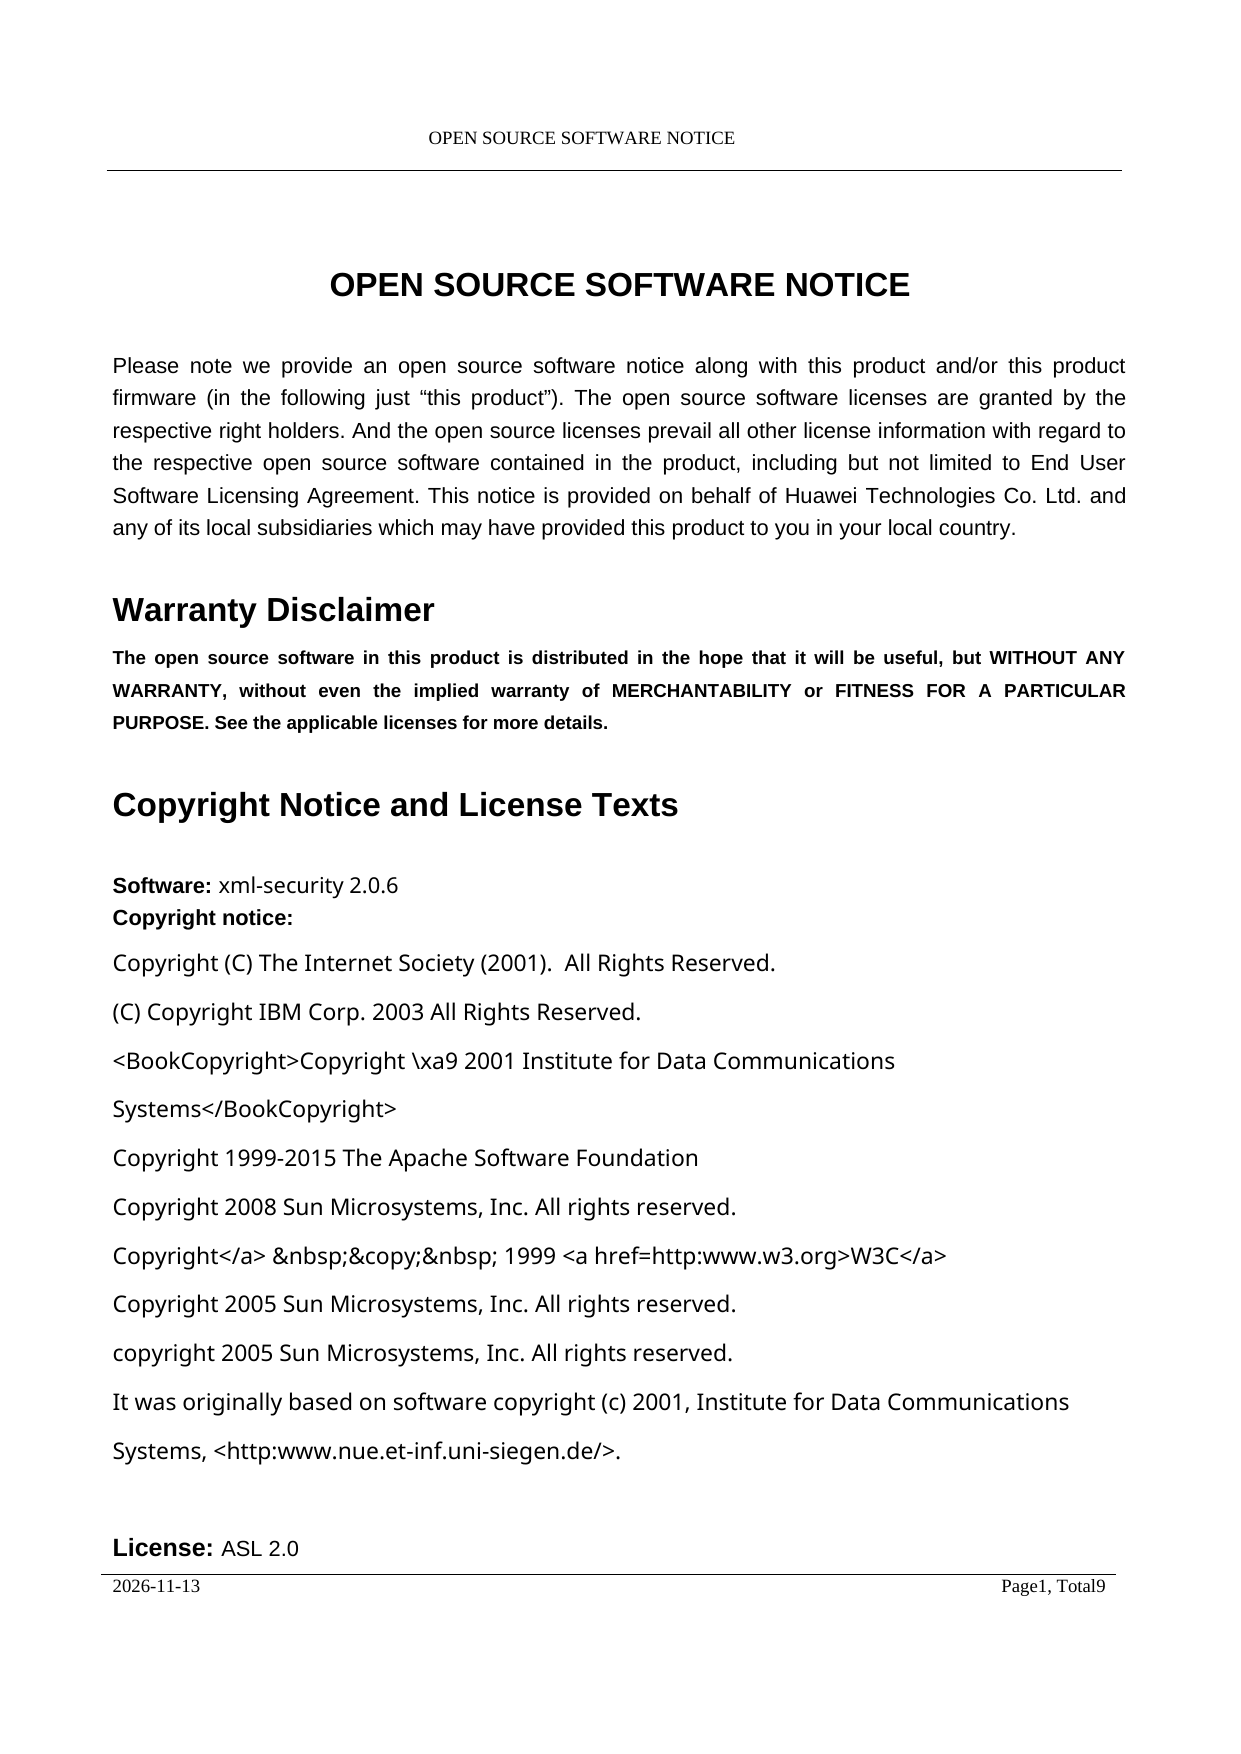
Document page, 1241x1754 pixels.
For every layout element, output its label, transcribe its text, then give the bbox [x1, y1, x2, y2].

text Software: xml-security 2.0.6 [112, 869, 1128, 901]
text Warranty Disclaimer [112, 576, 1128, 641]
text OPEN SOURCE SOFTWARE NOTICE [112, 251, 1128, 316]
text Copyright notice: [112, 901, 1128, 934]
text The open source software in this product is distributed in the hope that it will be useful, but WITHOUT ANY WARRANTY, without even the implied warranty of MERCHANTABILITY or FITNESS FOR A PARTICULAR PURPOSE. See the applicable licenses for more details. [112, 641, 1128, 739]
text Copyright Notice and License Texts [112, 771, 1128, 836]
text Copyright (C) The Internet Society (2001). All Rights Reserved. (C) Copyright IBM Corp. 2003 All Rights Reserved. <BookCopyright>Copyright \xa9 2001 Institute for Data Communications Systems</BookCopyright> Copyright 1999-2015 The Apache Software Foundation Copyright 2008 Sun Microsystems, Inc. All rights reserved. Copyright</a> &nbsp;&copy;&nbsp; 1999 <a href=http:www.w3.org>W3C</a> Copyright 2005 Sun Microsystems, Inc. All rights reserved. copyright 2005 Sun Microsystems, Inc. All rights reserved. It was originally based on software copyright (c) 2001, Institute for Data Communications Systems, <http:www.nue.et-inf.uni-siegen.de/>. [112, 947, 1128, 1515]
text License: ASL 2.0 [112, 1532, 1128, 1564]
text Please note we provide an open source software notice along with this product and/or this product firmware (in the following just “this product”). The open source software licenses are granted by the respective right holders. And the open source licenses prevail all other license information with regard to the respective open source software contained in the product, including but not limited to End User Software Licensing Agreement. This notice is provided on behalf of Huawei Technologies Co. Ltd. and any of its local subsidiaries which may have provided this product to you in your local country. [112, 349, 1128, 544]
